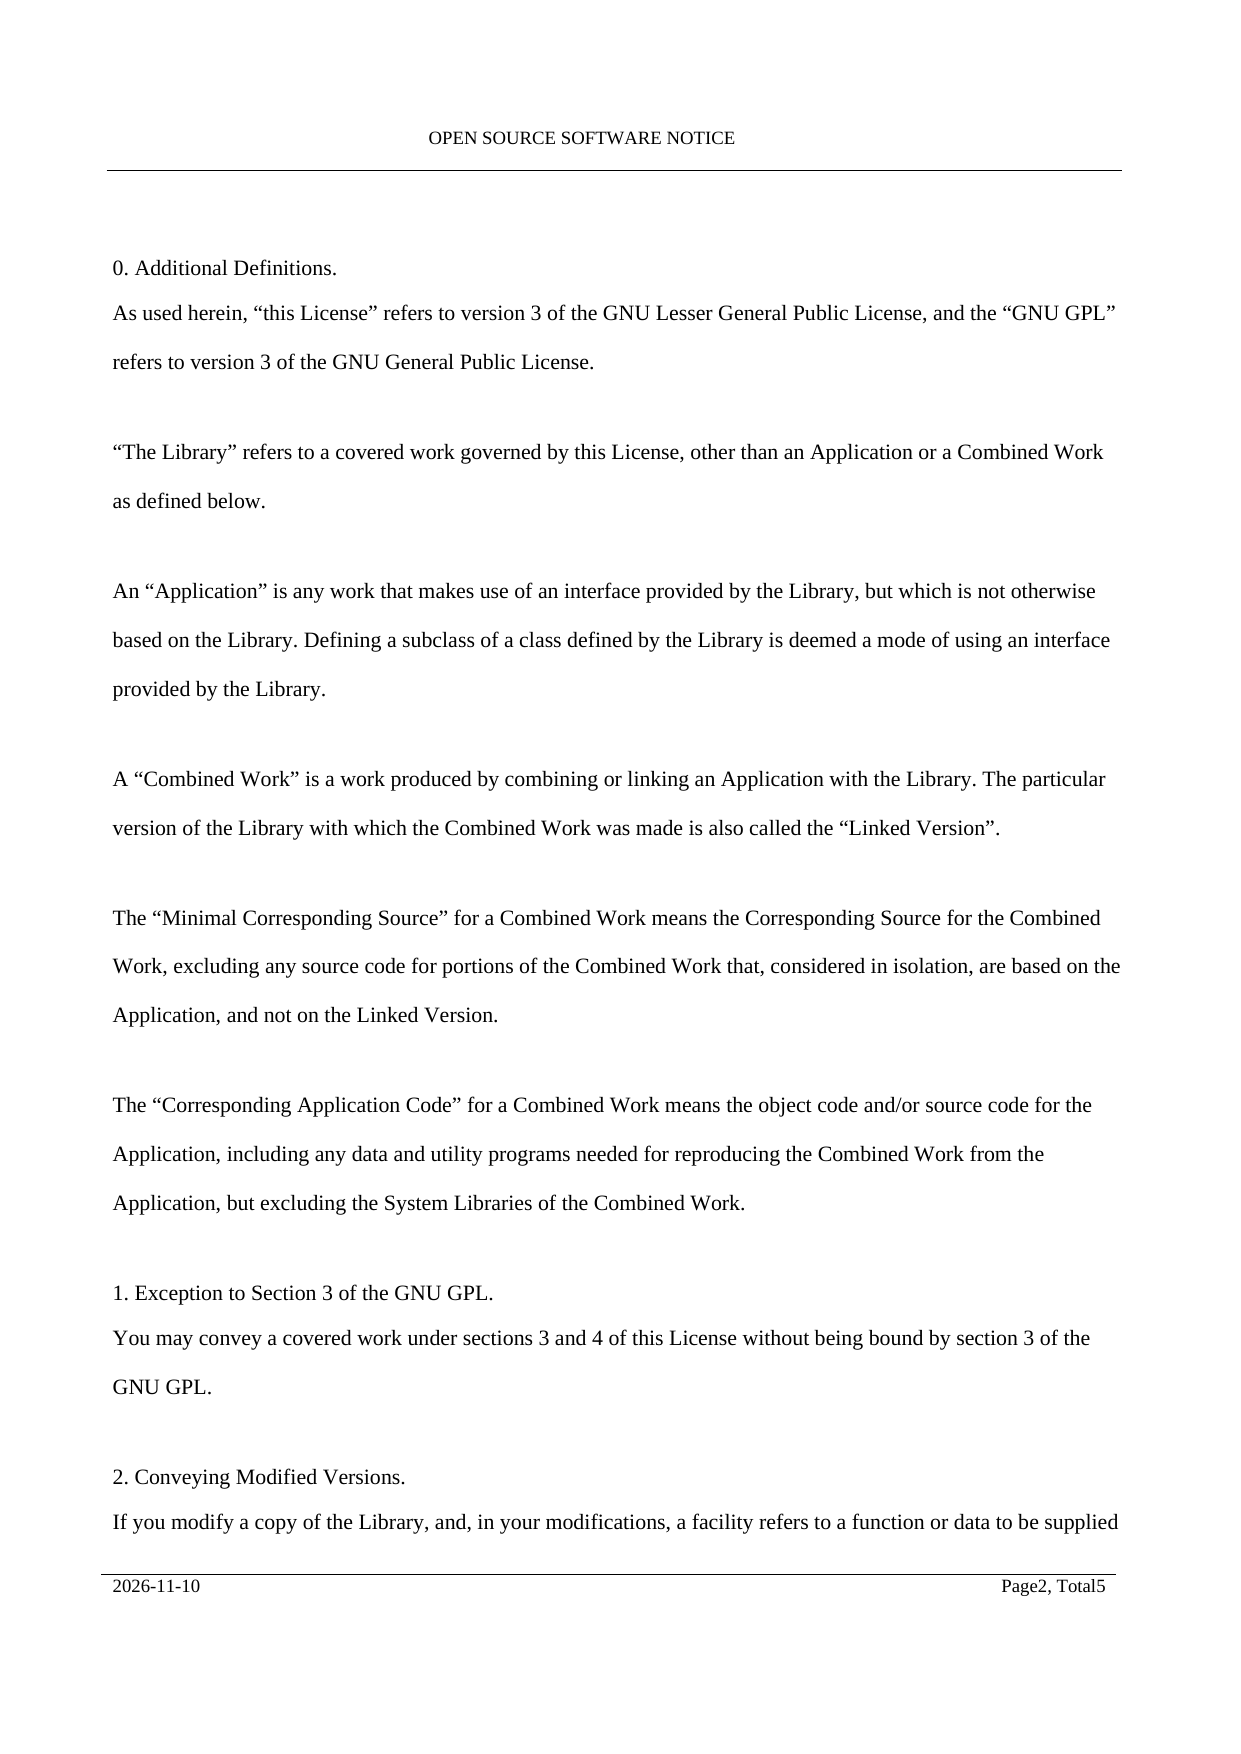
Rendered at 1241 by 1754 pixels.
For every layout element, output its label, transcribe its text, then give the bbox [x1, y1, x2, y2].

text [112, 1506, 1128, 1538]
text As used herein, “this License” refers to version 3 of the GNU Lesser General Public License, and the “GNU GPL” refers to version 3 of the GNU General Public License. [112, 297, 1128, 378]
text “The Library” refers to a covered work governed by this License, other than an Application or a Combined Work as defined below. [112, 436, 1128, 517]
text A “Combined Work” is a work produced by combining or linking an Application with the Library. The particular version of the Library with which the Combined Work was made is also called the “Linked Version”. [112, 762, 1128, 843]
text The “Corresponding Application Code” for a Combined Work means the object code and/or source code for the Application, including any data and utility programs needed for reproducing the Combined Work from the Application, but excluding the System Libraries of the Combined Work. [112, 1089, 1128, 1219]
text 2. Conveying Modified Versions. [112, 1461, 1128, 1493]
text An “Application” is any work that makes use of an interface provided by the Library, but which is not otherwise based on the Library. Defining a subclass of a class defined by the Library is deemed a mode of using an interface provided by the Library. [112, 574, 1128, 704]
text The “Minimal Corresponding Source” for a Combined Work means the Corresponding Source for the Combined Work, excluding any source code for portions of the Combined Work that, considered in isolation, are based on the Application, and not on the Linked Version. [112, 901, 1128, 1031]
text You may convey a covered work under sections 3 and 4 of this License without being bound by section 3 of the GNU GPL. [112, 1322, 1128, 1403]
text 0. Additional Definitions. [112, 251, 1128, 284]
text 1. Exception to Section 3 of the GNU GPL. [112, 1277, 1128, 1309]
